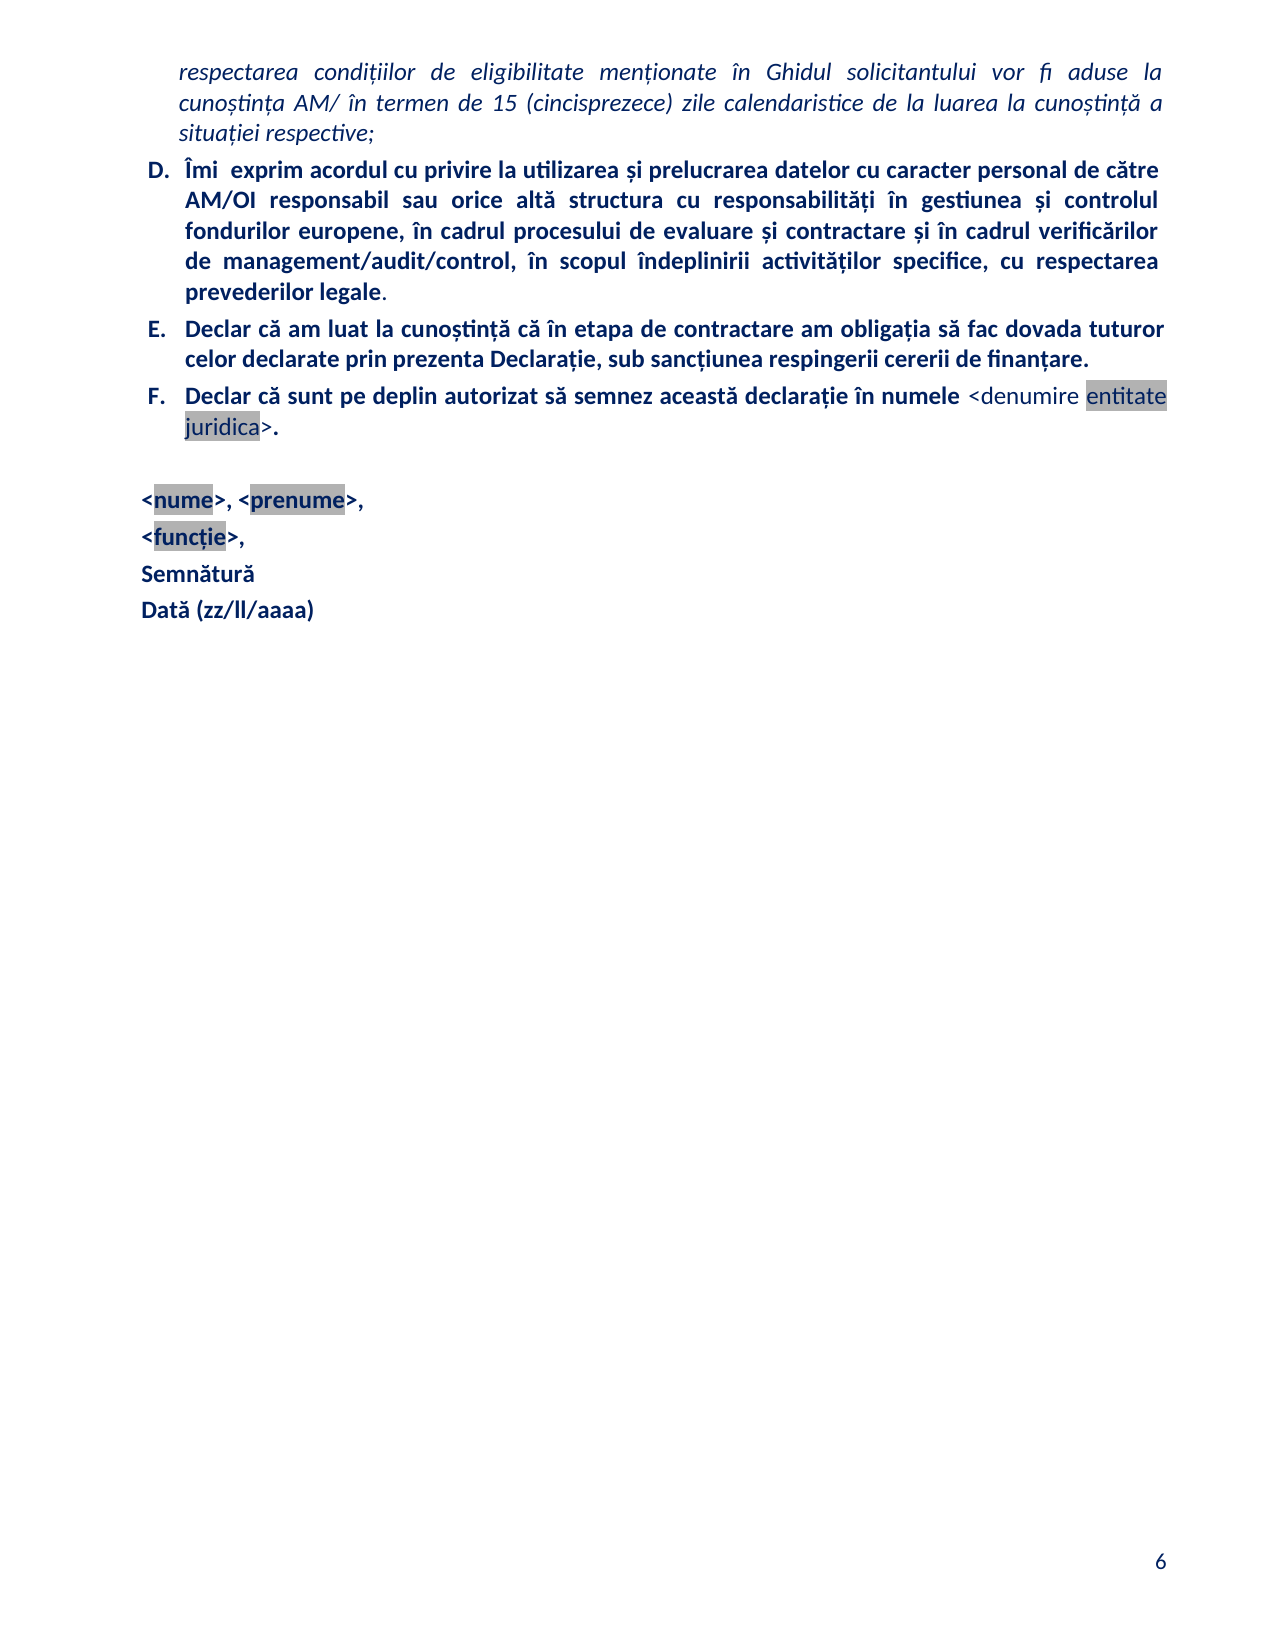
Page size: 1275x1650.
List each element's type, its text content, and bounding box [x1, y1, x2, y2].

list Declar că sunt pe deplin autorizat să semnez această declarație în numele <denumire entitate juridica>. [148, 380, 1167, 441]
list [141, 56, 1167, 148]
list Îmi exprim acordul cu privire la utilizarea şi prelucrarea datelor cu caracter personal de către AM/OI responsabil sau orice altă structura cu responsabilități în gestiunea și controlul fondurilor europene, în cadrul procesului de evaluare și contractare și în cadrul verificărilor de management/audit/control, în scopul îndeplinirii activităților specifice, cu respectarea prevederilor legale. [148, 154, 1160, 307]
list Semnătură [141, 558, 1167, 588]
list <nume>, <prenume>, [213, 484, 250, 515]
list Dată (zz/ll/aaaa) [141, 594, 1167, 625]
list <nume>, <prenume>, [345, 484, 1167, 515]
list Declar că am luat la cunoștință că în etapa de contractare am obligația să fac dovada tuturor celor declarate prin prezenta Declarație, sub sancțiunea respingerii cererii de finanțare. [148, 313, 1167, 374]
list <funcție>, [226, 521, 1167, 551]
